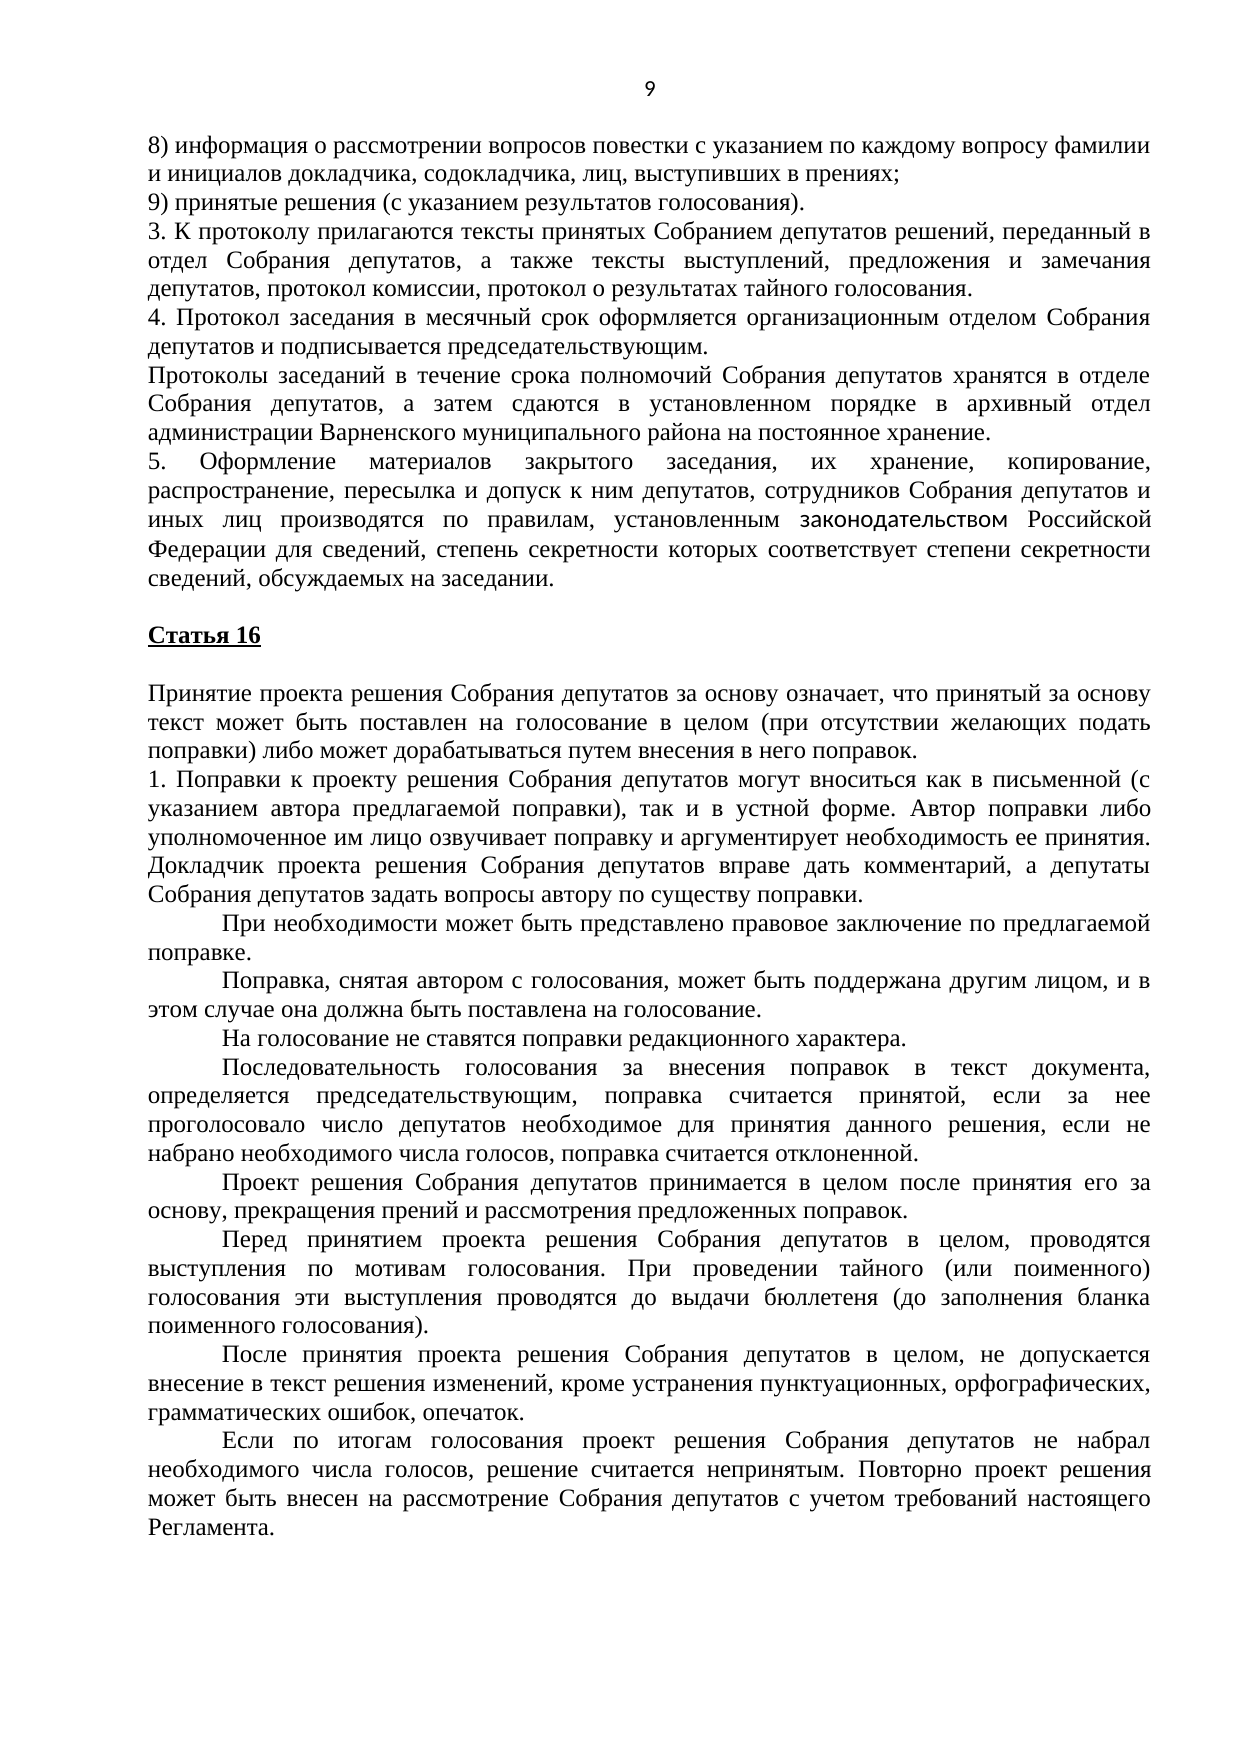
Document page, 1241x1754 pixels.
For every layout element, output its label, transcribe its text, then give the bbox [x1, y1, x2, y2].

text После принятия проекта решения Собрания депутатов в целом, не допускается внесение в текст решения изменений, кроме устранения пунктуационных, орфографических, грамматических ошибок, опечаток. [148, 1339, 1152, 1425]
text 3. К протоколу прилагаются тексты принятых Собранием депутатов решений, переданный в отдел Собрания депутатов, а также тексты выступлений, предложения и замечания депутатов, протокол комиссии, протокол о результатах тайного голосования. [148, 216, 1152, 302]
text Перед принятием проекта решения Собрания депутатов в целом, проводятся выступления по мотивам голосования. При проведении тайного (или поименного) голосования эти выступления проводятся до выдачи бюллетеня (до заполнения бланка поименного голосования). [148, 1224, 1152, 1339]
text 1. Поправки к проекту решения Собрания депутатов могут вноситься как в письменной (с указанием автора предлагаемой поправки), так и в устной форме. Автор поправки либо уполномоченное им лицо озвучивает поправку и аргументирует необходимость ее принятия. Докладчик проекта решения Собрания депутатов вправе дать комментарий, а депутаты Собрания депутатов задать вопросы автору по существу поправки. [148, 764, 1152, 908]
text 4. Протокол заседания в месячный срок оформляется организационным отделом Собрания депутатов и подписывается председательствующим. [148, 302, 1152, 360]
text 5. Оформление материалов закрытого заседания, их хранение, копирование, распространение, пересылка и допуск к ним депутатов, сотрудников Собрания депутатов и иных лиц производятся по правилам, установленным законодательством Российской Федерации для сведений, степень секретности которых соответствует степени секретности сведений, обсуждаемых на заседании. [148, 446, 1152, 592]
text Поправка, снятая автором с голосования, может быть поддержана другим лицом, и в этом случае она должна быть поставлена на голосование. [148, 965, 1152, 1023]
text 9) принятые решения (с указанием результатов голосования). [148, 187, 1152, 216]
text Протоколы заседаний в течение срока полномочий Собрания депутатов хранятся в отделе Собрания депутатов, а затем сдаются в установленном порядке в архивный отдел администрации Варненского муниципального района на постоянное хранение. [148, 360, 1152, 446]
text 8) информация о рассмотрении вопросов повестки с указанием по каждому вопросу фамилии и инициалов докладчика, содокладчика, лиц, выступивших в прениях; [148, 130, 1152, 187]
text Последовательность голосования за внесения поправок в текст документа, определяется председательствующим, поправка считается принятой, если за нее проголосовало число депутатов необходимое для принятия данного решения, если не набрано необходимого числа голосов, поправка считается отклоненной. [148, 1052, 1152, 1167]
text При необходимости может быть представлено правовое заключение по предлагаемой поправке. [148, 908, 1152, 965]
text Если по итогам голосования проект решения Собрания депутатов не набрал необходимого числа голосов, решение считается непринятым. Повторно проект решения может быть внесен на рассмотрение Собрания депутатов с учетом требований настоящего Регламента. [148, 1425, 1152, 1540]
text На голосование не ставятся поправки редакционного характера. [148, 1023, 1152, 1052]
text Проект решения Собрания депутатов принимается в целом после принятия его за основу, прекращения прений и рассмотрения предложенных поправок. [148, 1167, 1152, 1224]
text Принятие проекта решения Собрания депутатов за основу означает, что принятый за основу текст может быть поставлен на голосование в целом (при отсутствии желающих подать поправки) либо может дорабатываться путем внесения в него поправок. [148, 678, 1152, 764]
text Статья 16 [148, 620, 1152, 649]
